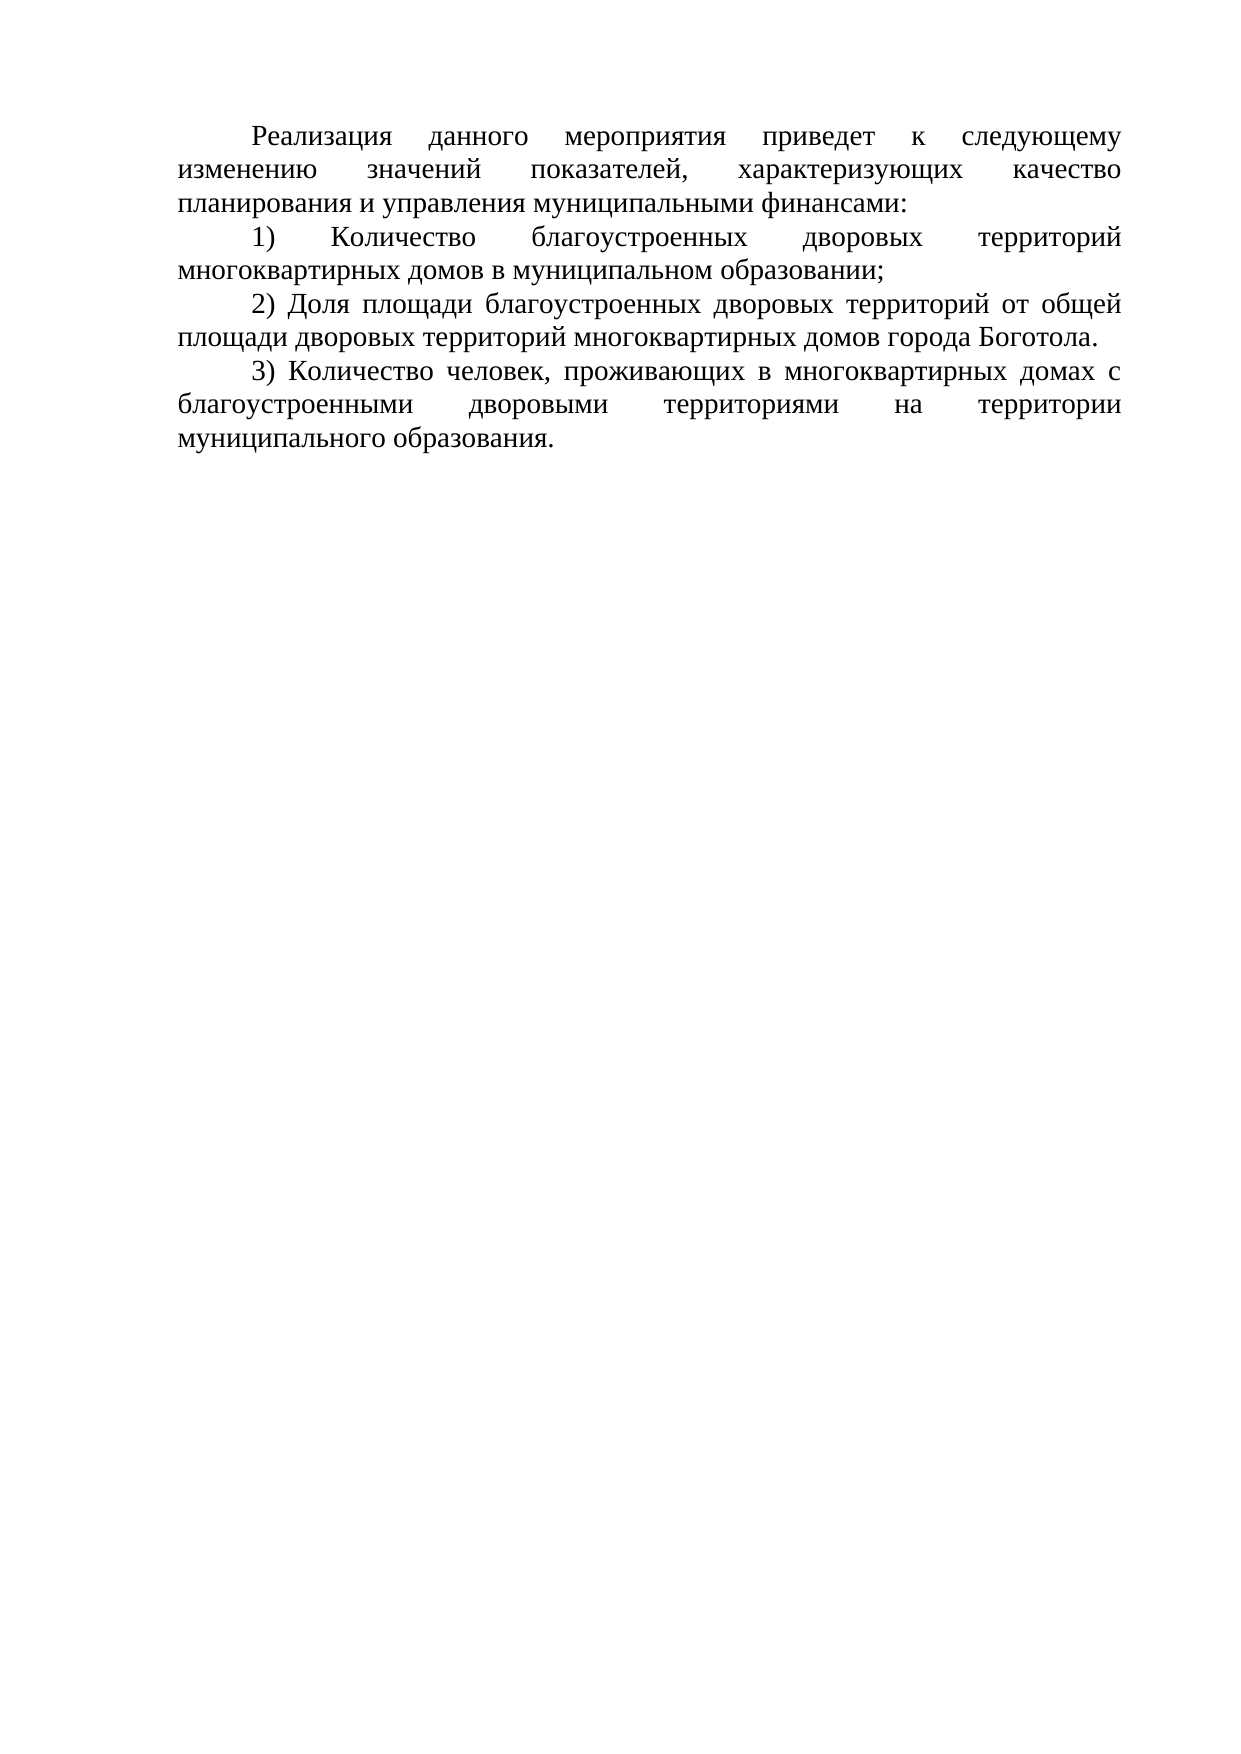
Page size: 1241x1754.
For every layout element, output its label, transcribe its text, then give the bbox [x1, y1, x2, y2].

text 1) Количество благоустроенных дворовых территорий многоквартирных домов в муниципальном образовании; [177, 219, 1122, 286]
text 3) Количество человек, проживающих в многоквартирных домах с благоустроенными дворовыми территориями на территории муниципального образования. [177, 353, 1122, 453]
text Реализация данного мероприятия приведет к следующему изменению значений показателей, характеризующих качество планирования и управления муниципальными финансами: [177, 118, 1122, 219]
text 2) Доля площади благоустроенных дворовых территорий от общей площади дворовых территорий многоквартирных домов города Боготола. [177, 286, 1122, 353]
